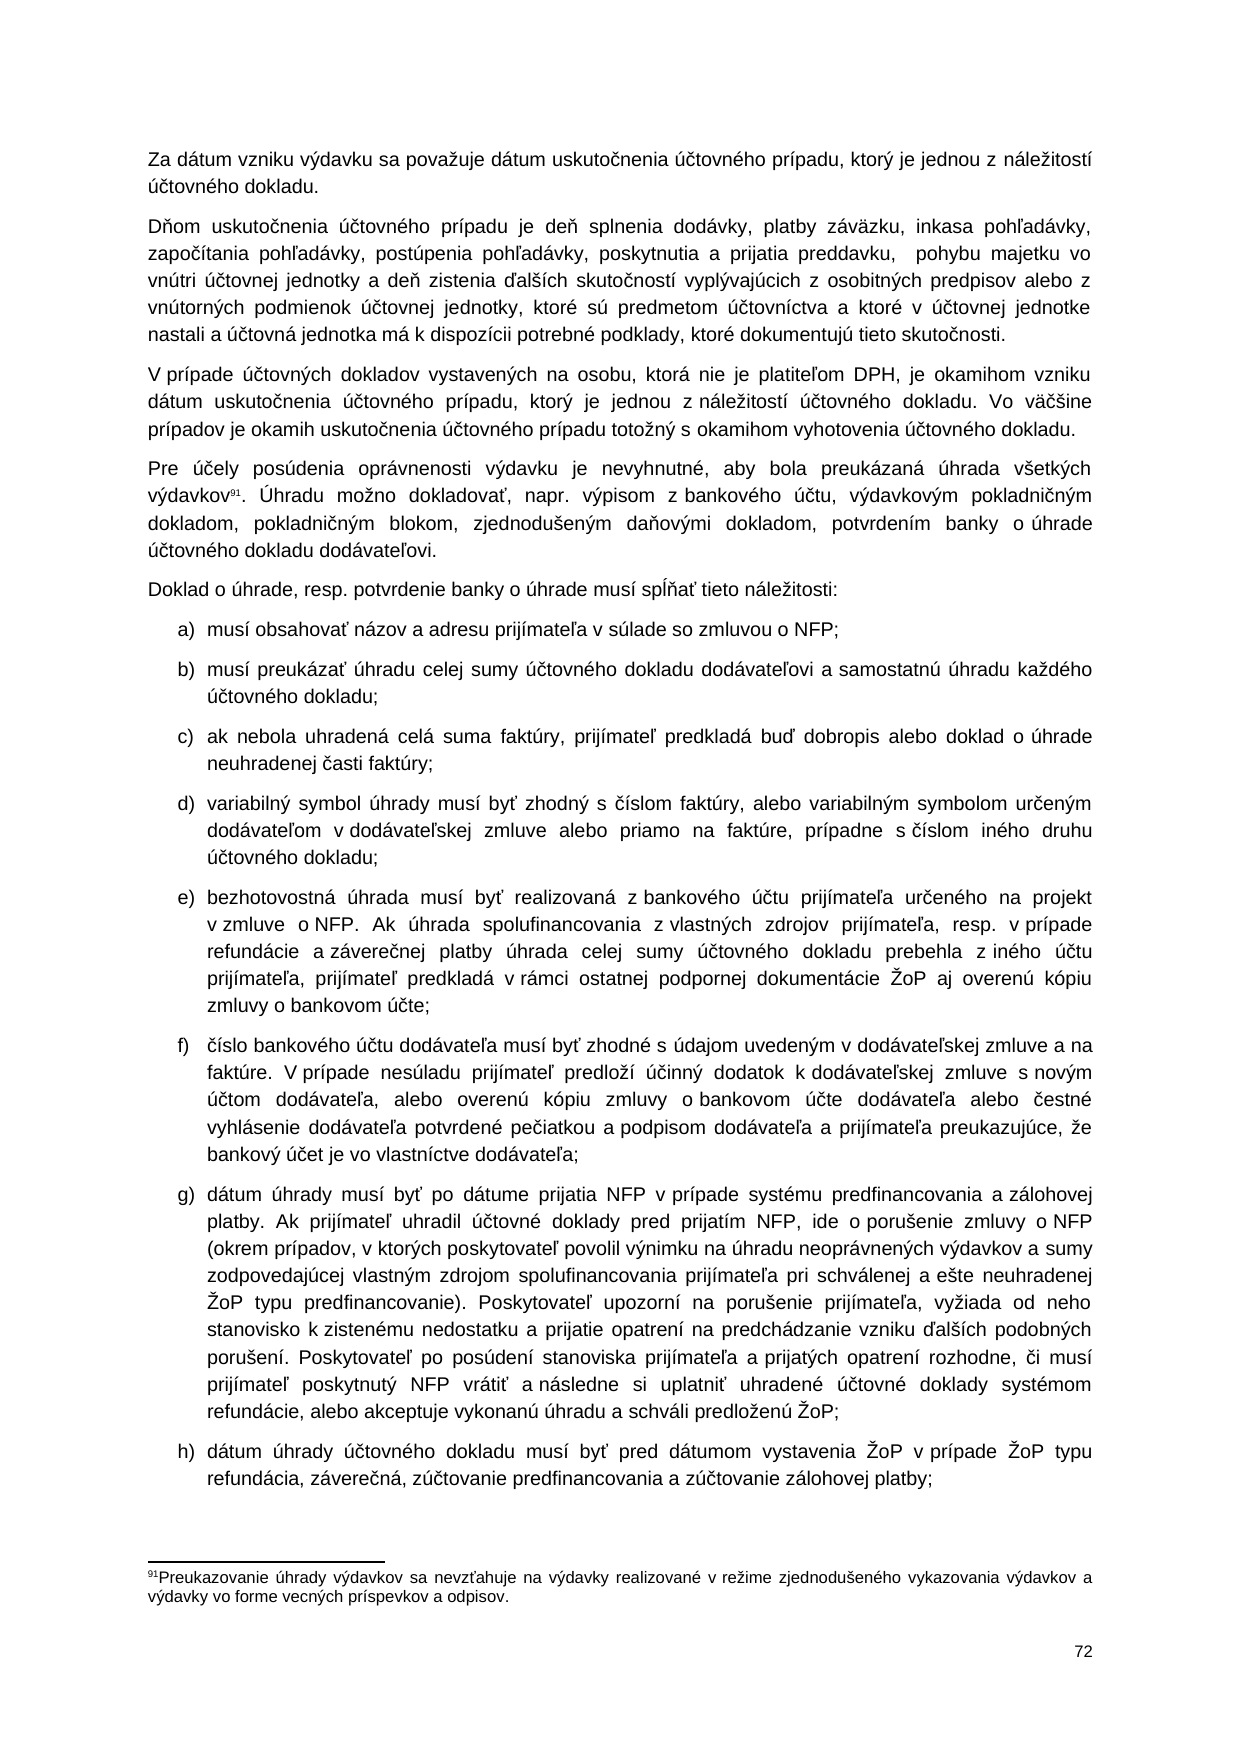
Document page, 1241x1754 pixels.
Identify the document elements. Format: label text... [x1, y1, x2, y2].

text Doklad o úhrade, resp. potvrdenie banky o úhrade musí spĺňať tieto náležitosti: [148, 578, 1092, 601]
list musí preukázať úhradu celej sumy účtovného dokladu dodávateľovi a samostatnú úhradu každého účtovného dokladu; [177, 658, 1092, 708]
text Dňom uskutočnenia účtovného prípadu je deň splnenia dodávky, platby záväzku, inkasa pohľadávky, započítania pohľadávky, postúpenia pohľadávky, poskytnutia a prijatia preddavku, pohybu majetku vo vnútri účtovnej jednotky a deň zistenia ďalších skutočností vyplývajúcich z osobitných predpisov alebo z vnútorných podmienok účtovnej jednotky, ktoré sú predmetom účtovníctva a ktoré v účtovnej jednotke nastali a účtovná jednotka má k dispozícii potrebné podklady, ktoré dokumentujú tieto skutočnosti. [148, 214, 1092, 346]
list musí obsahovať názov a adresu prijímateľa v súlade so zmluvou o NFP; [177, 618, 1092, 641]
text V prípade účtovných dokladov vystavených na osobu, ktorá nie je platiteľom DPH, je okamihom vzniku dátum uskutočnenia účtovného prípadu, ktorý je jednou z náležitostí účtovného dokladu. Vo väčšine prípadov je okamih uskutočnenia účtovného prípadu totožný s okamihom vyhotovenia účtovného dokladu. [148, 363, 1092, 440]
text Za dátum vzniku výdavku sa považuje dátum uskutočnenia účtovného prípadu, ktorý je jednou z náležitostí účtovného dokladu. [148, 148, 1092, 198]
list bezhotovostná úhrada musí byť realizovaná z bankového účtu prijímateľa určeného na projekt v zmluve o NFP. Ak úhrada spolufinancovania z vlastných zdrojov prijímateľa, resp. v prípade refundácie a záverečnej platby úhrada celej sumy účtovného dokladu prebehla z iného účtu prijímateľa, prijímateľ predkladá v rámci ostatnej podpornej dokumentácie ŽoP aj overenú kópiu zmluvy o bankovom účte; [177, 886, 1092, 1017]
list variabilný symbol úhrady musí byť zhodný s číslom faktúry, alebo variabilným symbolom určeným dodávateľom v dodávateľskej zmluve alebo priamo na faktúre, prípadne s číslom iného druhu účtovného dokladu; [177, 791, 1092, 868]
list dátum úhrady účtovného dokladu musí byť pred dátumom vystavenia ŽoP v prípade ŽoP typu refundácia, záverečná, zúčtovanie predfinancovania a zúčtovanie zálohovej platby; [177, 1439, 1092, 1489]
text Pre účely posúdenia oprávnenosti výdavku je nevyhnutné, aby bola preukázaná úhrada všetkých výdavkov. Úhradu možno dokladovať, napr. výpisom z bankového účtu, výdavkovým pokladničným dokladom, pokladničným blokom, zjednodušeným daňovými dokladom, potvrdením banky o úhrade účtovného dokladu dodávateľovi. [148, 457, 1092, 561]
list dátum úhrady musí byť po dátume prijatia NFP v prípade systému predfinancovania a zálohovej platby. Ak prijímateľ uhradil účtovné doklady pred prijatím NFP, ide o porušenie zmluvy o NFP (okrem prípadov, v ktorých poskytovateľ povolil výnimku na úhradu neoprávnených výdavkov a sumy zodpovedajúcej vlastným zdrojom spolufinancovania prijímateľa pri schválenej a ešte neuhradenej ŽoP typu predfinancovanie). Poskytovateľ upozorní na porušenie prijímateľa, vyžiada od neho stanovisko k zistenému nedostatku a prijatie opatrení na predchádzanie vzniku ďalších podobných porušení. Poskytovateľ po posúdení stanoviska prijímateľa a prijatých opatrení rozhodne, či musí prijímateľ poskytnutý NFP vrátiť a následne si uplatniť uhradené účtovné doklady systémom refundácie, alebo akceptuje vykonanú úhradu a schváli predloženú ŽoP; [177, 1182, 1092, 1423]
list ak nebola uhradená celá suma faktúry, prijímateľ predkladá buď dobropis alebo doklad o úhrade neuhradenej časti faktúry; [177, 724, 1092, 774]
list číslo bankového účtu dodávateľa musí byť zhodné s údajom uvedeným v dodávateľskej zmluve a na faktúre. V prípade nesúladu prijímateľ predloží účinný dodatok k dodávateľskej zmluve s novým účtom dodávateľa, alebo overenú kópiu zmluvy o bankovom účte dodávateľa alebo čestné vyhlásenie dodávateľa potvrdené pečiatkou a podpisom dodávateľa a prijímateľa preukazujúce, že bankový účet je vo vlastníctve dodávateľa; [177, 1034, 1092, 1165]
